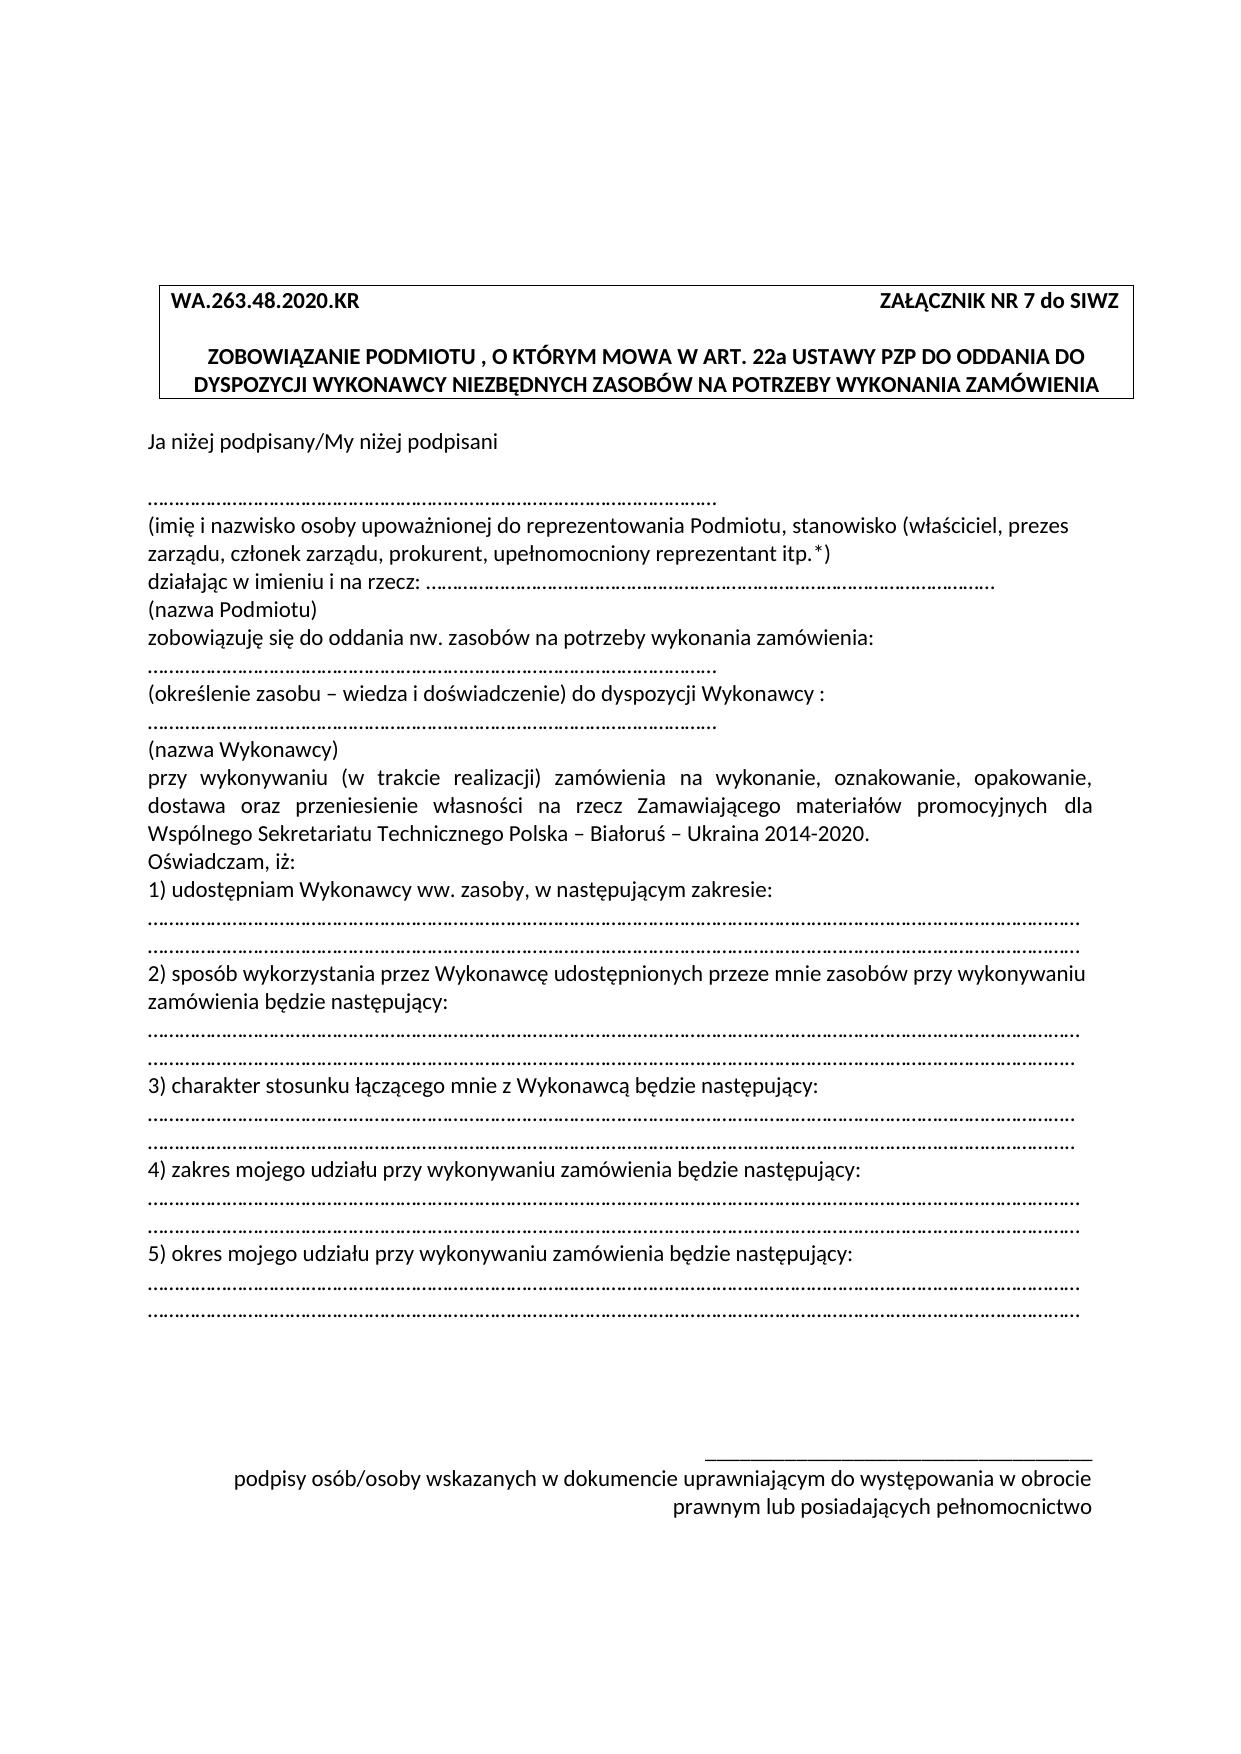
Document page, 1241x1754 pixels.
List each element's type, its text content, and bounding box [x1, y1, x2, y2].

text ……………………………………………………………………………………………… [148, 483, 1093, 511]
text przy wykonywaniu (w trakcie realizacji) zamówienia na wykonanie, oznakowanie, opakowanie, dostawa oraz przeniesienie własności na rzecz Zamawiającego materiałów promocyjnych dla Wspólnego Sekretariatu Technicznego Polska – Białoruś – Ukraina 2014-2020. [148, 763, 1093, 847]
text działając w imieniu i na rzecz: ……………………………………………………………………………………………… [148, 567, 1093, 595]
text podpisy osób/osoby wskazanych w dokumencie uprawniającym do występowania w obrocie prawnym lub posiadających pełnomocnictwo [148, 1464, 1093, 1520]
text (imię i nazwisko osoby upoważnionej do reprezentowania Podmiotu, stanowisko (właściciel, prezes zarządu, członek zarządu, prokurent, upełnomocniony reprezentant itp.*) [148, 511, 1093, 567]
text 5) okres mojego udziału przy wykonywaniu zamówienia będzie następujący: ………………………………………………………………………………………………………………………………………………………………………………………………………………………………………………………………………………………………………………………… [148, 1239, 1093, 1324]
text 3) charakter stosunku łączącego mnie z Wykonawcą będzie następujący: ………………………………………………………………………………………………………………………………………………………….. ………………………………………………………………………………………………………………………………………………………….. [148, 1071, 1093, 1156]
table_header WA.263.48.2020.KR ZAŁĄCZNIK NR 7 do SIWZ [160, 286, 1133, 342]
text __________________________________ [148, 1436, 1093, 1464]
text zobowiązuję się do oddania nw. zasobów na potrzeby wykonania zamówienia: ……………………………………………………………………………………………… [148, 623, 1093, 679]
text Ja niżej podpisany/My niżej podpisani [148, 427, 1093, 455]
text 2) sposób wykorzystania przez Wykonawcę udostępnionych przeze mnie zasobów przy wykonywaniu zamówienia będzie następujący: ……………………………………………………………………………………………………………………………………………………………………………………………………………………………………………………………………………………………………………………….. [148, 959, 1093, 1071]
text Oświadczam, iż: [148, 847, 1093, 875]
text 4) zakres mojego udziału przy wykonywaniu zamówienia będzie następujący: ………………………………………………………………………………………………………………………………………………………………………………………………………………………………………………………………………………………………………………………… [148, 1156, 1093, 1239]
table_cell ZOBOWIĄZANIE PODMIOTU , O KTÓRYM MOWA W ART. 22a USTAWY PZP DO ODDANIA DO DYSPOZYCJI WYKONAWCY NIEZBĘDNYCH ZASOBÓW NA POTRZEBY WYKONANIA ZAMÓWIENIA [160, 342, 1133, 398]
text 1) udostępniam Wykonawcy ww. zasoby, w następującym zakresie: ………………………………………………………………………………………………………………………………………………………………………………………………………………………………………………………………………………………………………………………… [148, 875, 1093, 959]
text (nazwa Wykonawcy) [148, 735, 1093, 763]
text (nazwa Podmiotu) [148, 595, 1093, 623]
text (określenie zasobu – wiedza i doświadczenie) do dyspozycji Wykonawcy : ……………………………………………………………………………………………… [148, 679, 1093, 735]
